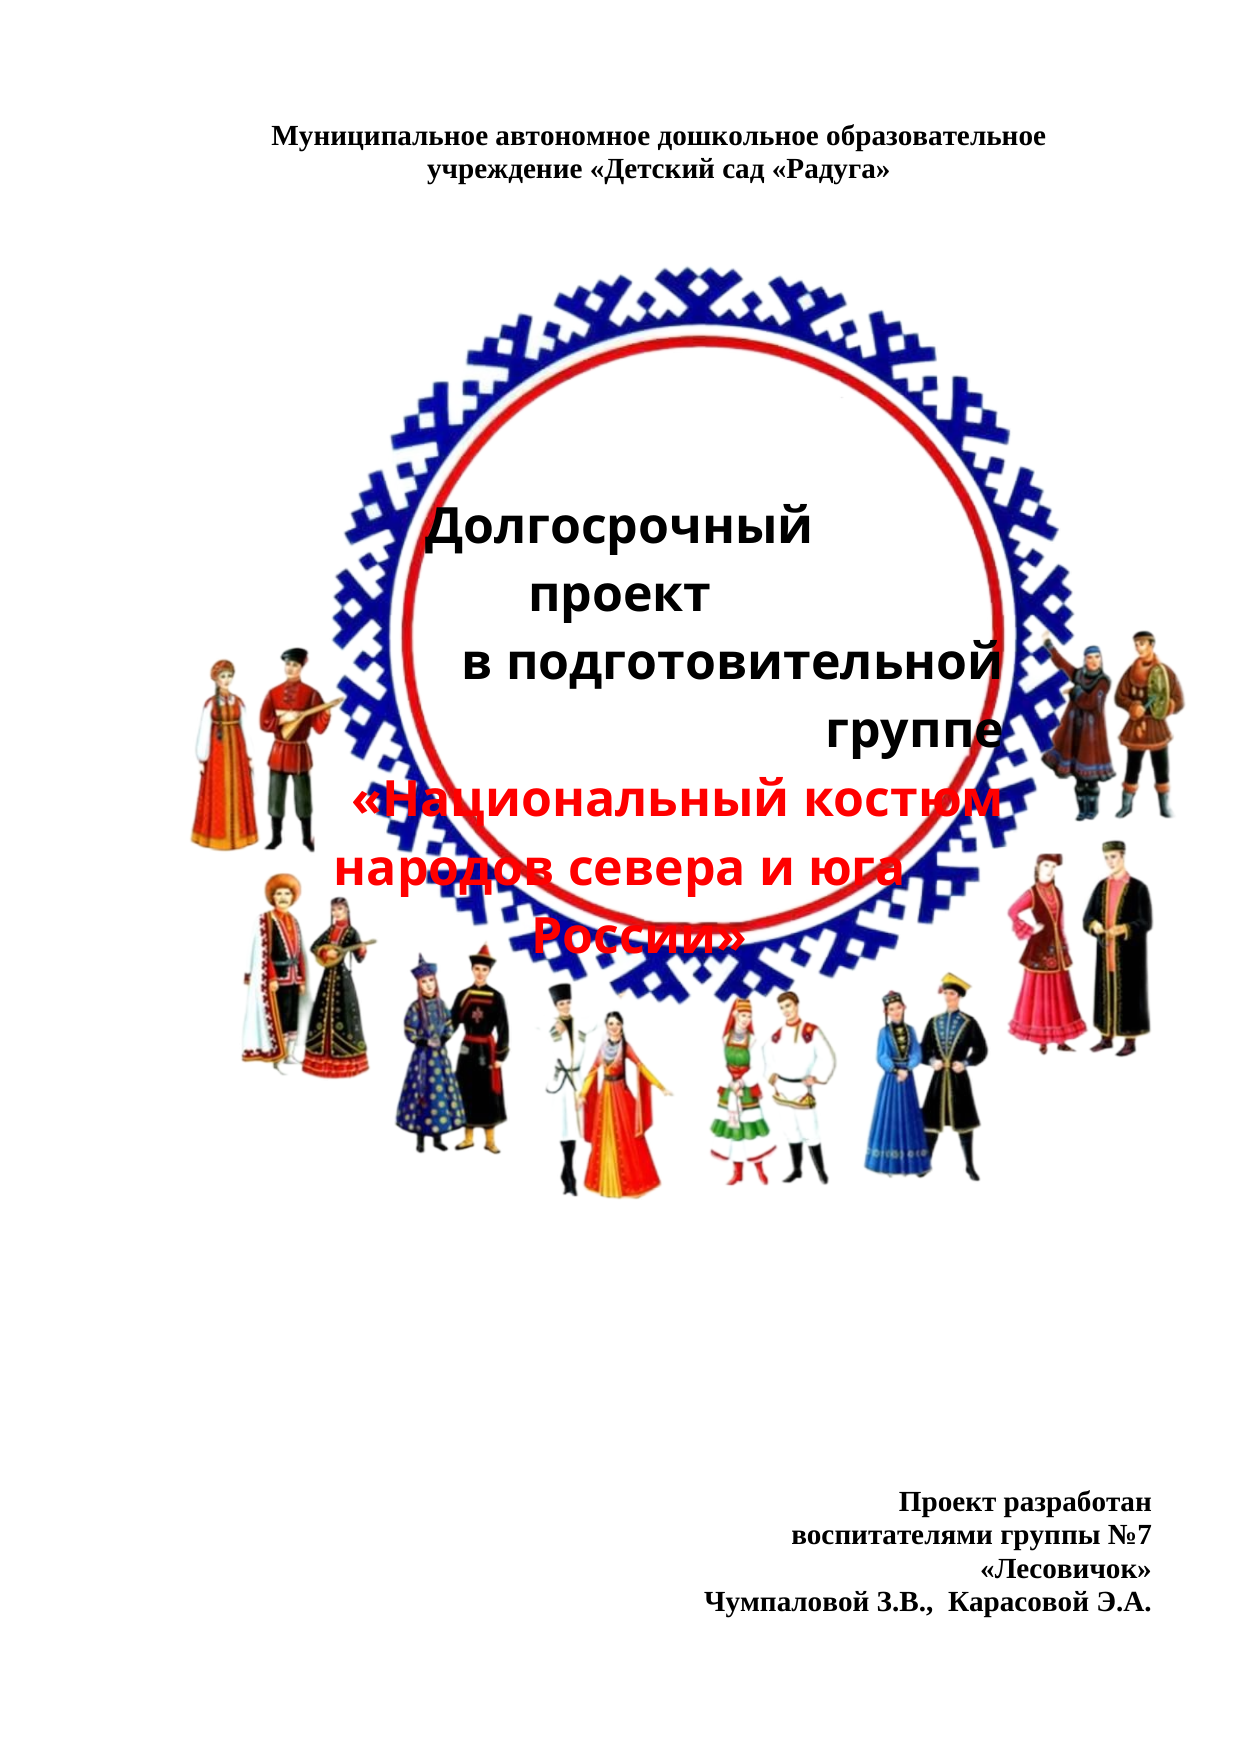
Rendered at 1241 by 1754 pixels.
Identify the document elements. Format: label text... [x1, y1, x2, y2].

picture [155, 262, 1223, 1237]
text в подготовительной группе [235, 626, 1004, 762]
text «Национальный костюм [235, 763, 1004, 831]
text Муниципальное автономное дошкольное образовательное учреждение «Детский сад «Радуга» [244, 118, 1073, 185]
text народов севера и юга [235, 832, 1004, 900]
text Чумпаловой З.В., Карасовой Э.А. [177, 1584, 1152, 1618]
text проект [235, 558, 1004, 626]
text воспитателями группы №7 «Лесовичок» [177, 1517, 1152, 1584]
text России» [235, 900, 1004, 968]
text Проект разработан [177, 1484, 1152, 1517]
text Долгосрочный [235, 490, 1004, 558]
